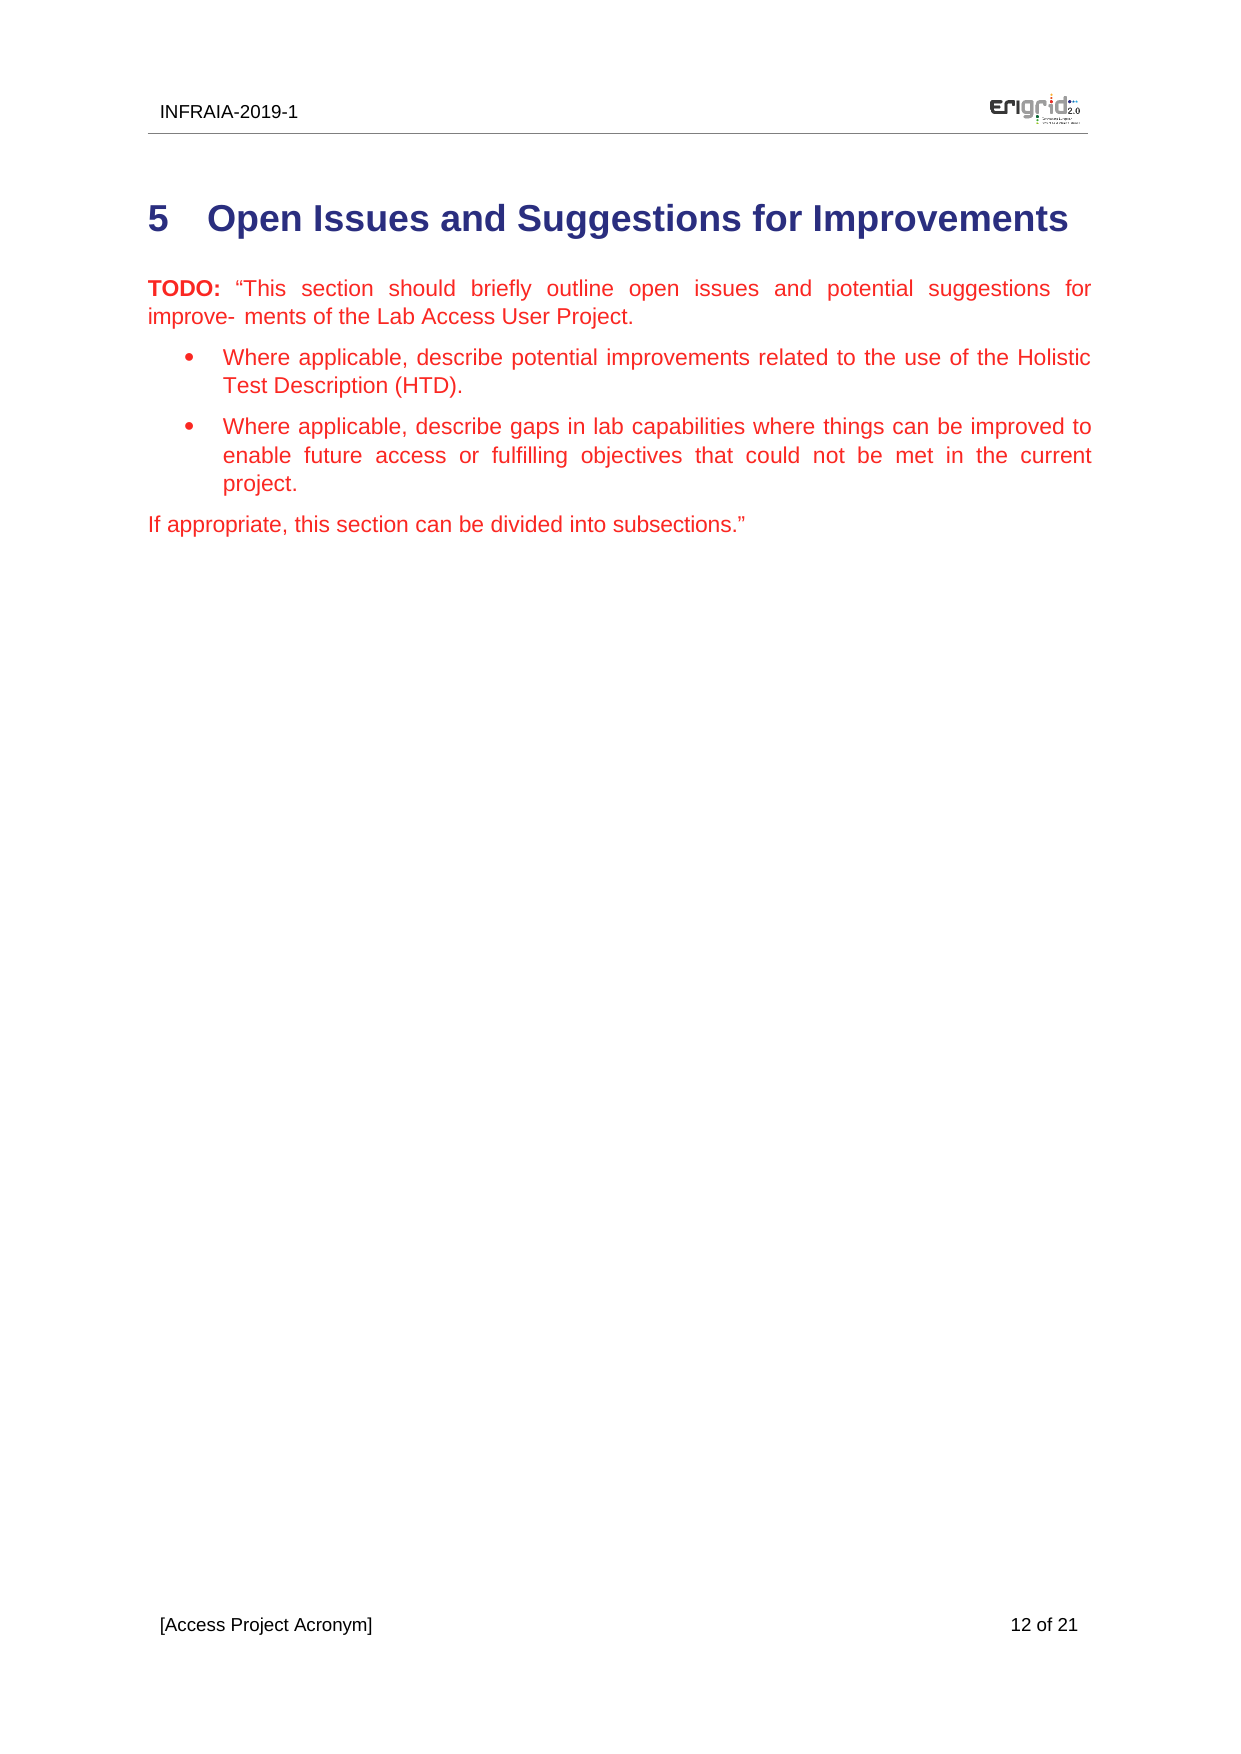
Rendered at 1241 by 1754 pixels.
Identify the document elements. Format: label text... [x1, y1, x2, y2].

subtitle Open Issues and Suggestions for Improvements [148, 197, 1092, 240]
picture [990, 93, 1080, 124]
text If appropriate, this section can be divided into subsections.” [148, 511, 1092, 537]
text TODO: “This section should briefly outline open issues and potential suggestions for improve- ments of the Lab Access User Project. [148, 274, 1092, 329]
list Where applicable, describe gaps in lab capabilities where things can be improved to enable future access or fulfilling objectives that could not be met in the current project. [185, 413, 1092, 496]
list Where applicable, describe potential improvements related to the use of the Holistic Test Description (HTD). [185, 344, 1092, 399]
